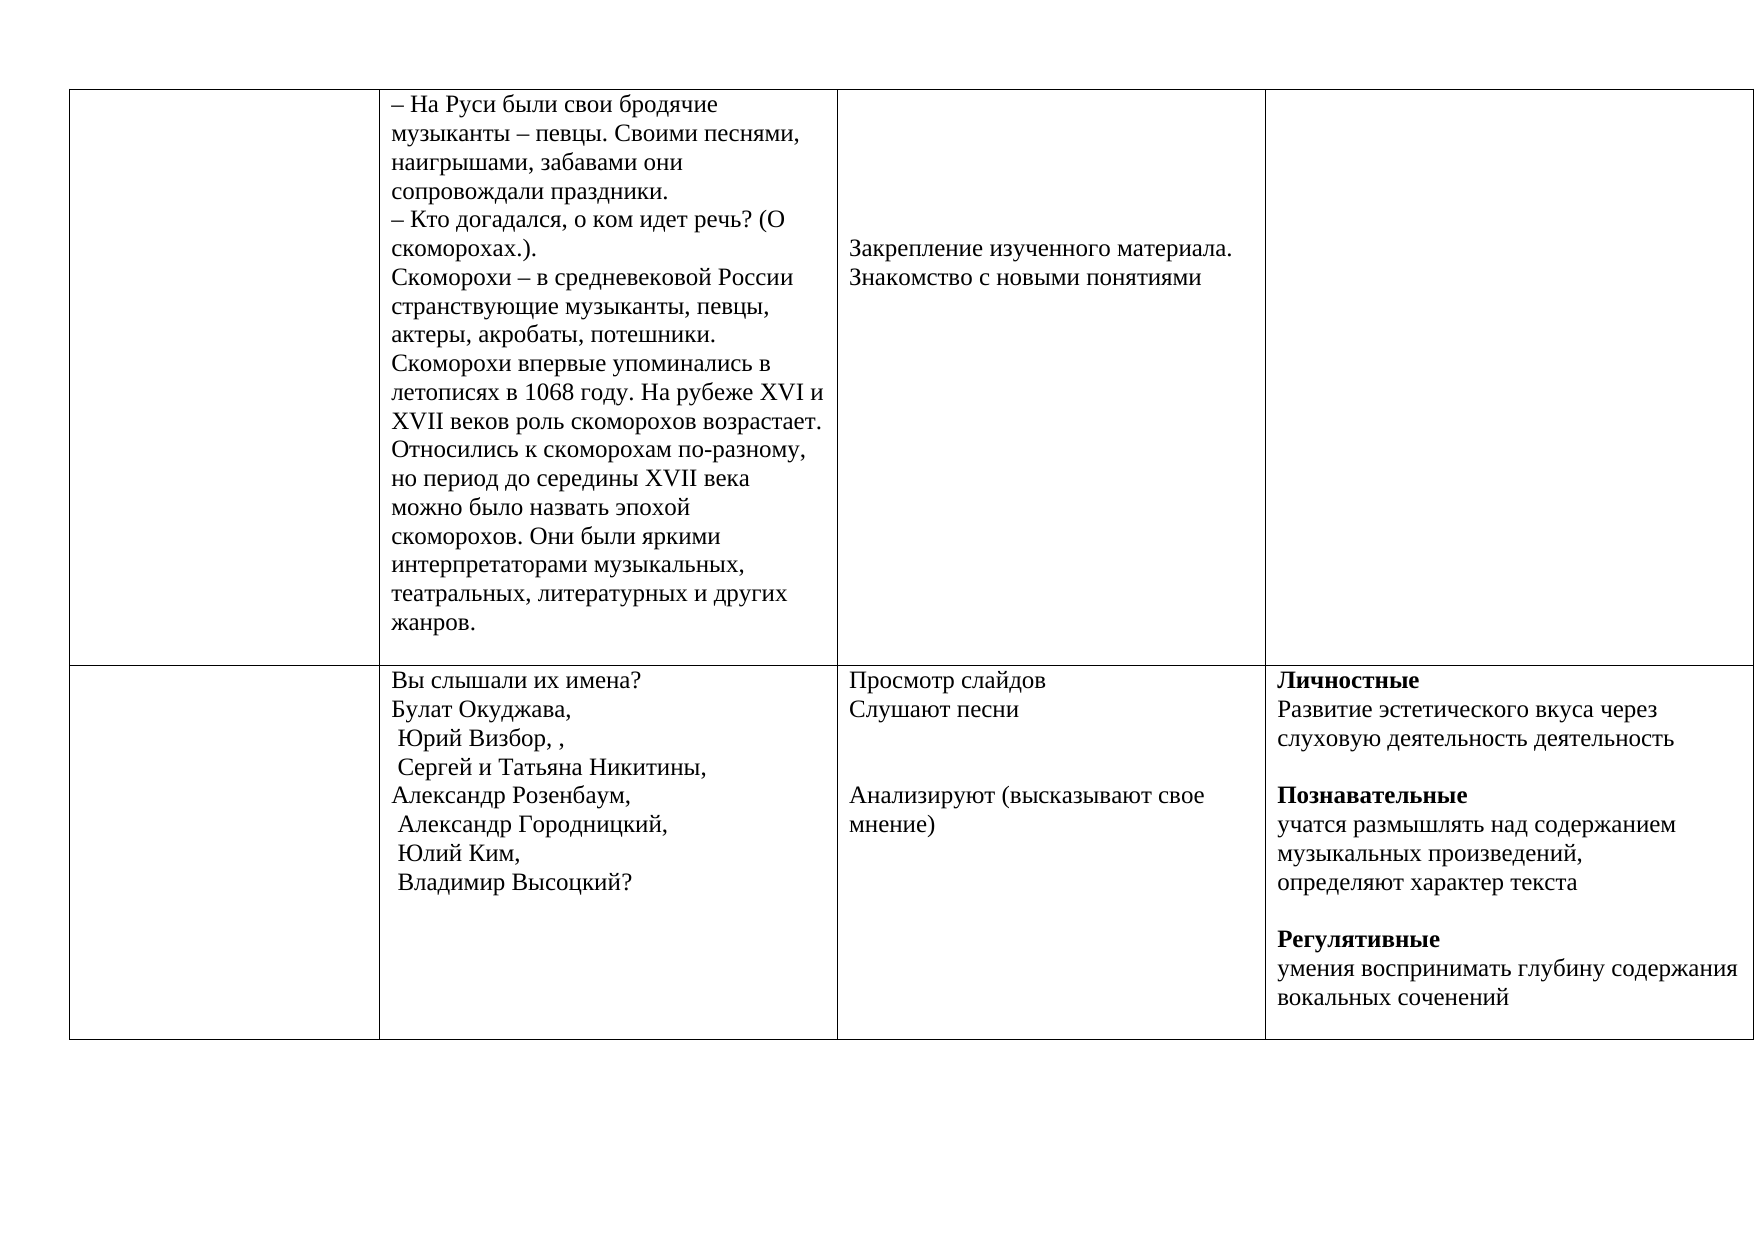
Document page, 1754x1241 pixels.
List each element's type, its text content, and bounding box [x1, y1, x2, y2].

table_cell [1266, 90, 1753, 664]
table_cell Личностные Развитие эстетического вкуса через слуховую деятельность деятельность Познавательные учатся размышлять над содержанием музыкальных произведений, определяют характер текста Регулятивные умения воспринимать глубину содержания вокальных соченений [1266, 666, 1753, 1039]
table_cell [70, 90, 379, 664]
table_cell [380, 90, 837, 664]
table_cell Вы слышали их имена? Булат Окуджава, Юрий Визбор, , Сергей и Татьяна Никитины, Александр Розенбаум, Александр Городницкий, Юлий Ким, Владимир Высоцкий? [380, 666, 837, 1039]
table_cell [838, 90, 1265, 664]
table_cell [70, 666, 379, 1039]
table_cell Просмотр слайдов Слушают песни Анализируют (высказывают свое мнение) [838, 666, 1265, 1039]
